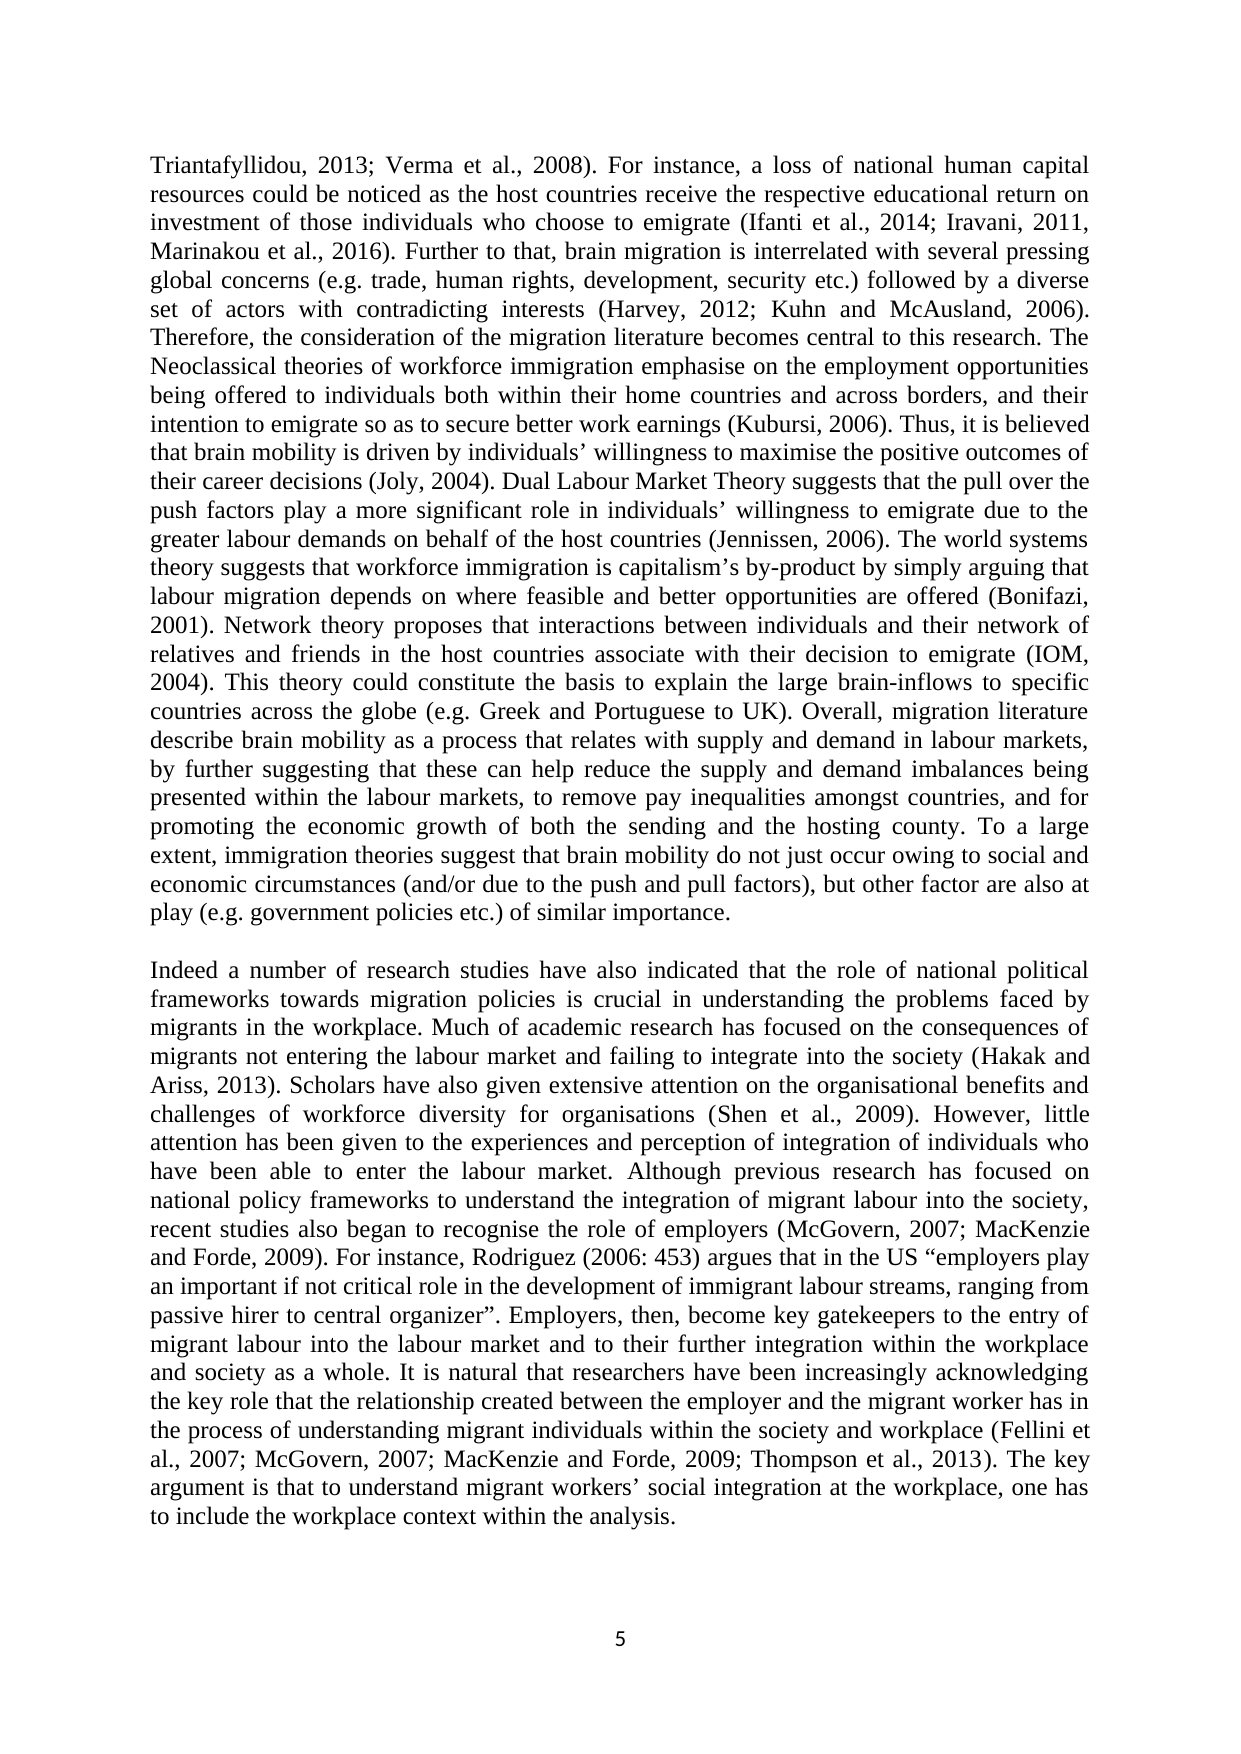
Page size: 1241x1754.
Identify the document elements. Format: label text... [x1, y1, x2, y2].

text Indeed a number of research studies have also indicated that the role of national political frameworks towards migration policies is crucial in understanding the problems faced by migrants in the workplace. Much of academic research has focused on the consequences of migrants not entering the labour market and failing to integrate into the society (Hakak and Ariss, 2013). Scholars have also given extensive attention on the organisational benefits and challenges of workforce diversity for organisations (Shen et al., 2009). However, little attention has been given to the experiences and perception of integration of individuals who have been able to enter the labour market. Although previous research has focused on national policy frameworks to understand the integration of migrant labour into the society, recent studies also began to recognise the role of employers (McGovern, 2007; MacKenzie and Forde, 2009). For instance, Rodriguez (2006: 453) argues that in the US “employers play an important if not critical role in the development of immigrant labour streams, ranging from passive hirer to central organizer”. Employers, then, become key gatekeepers to the entry of migrant labour into the labour market and to their further integration within the workplace and society as a whole. It is natural that researchers have been increasingly acknowledging the key role that the relationship created between the employer and the migrant worker has in the process of understanding migrant individuals within the society and workplace (Fellini et al., 2007; McGovern, 2007; MacKenzie and Forde, 2009; Thompson et al., 2013). The key argument is that to understand migrant workers’ social integration at the workplace, one has to include the workplace context within the analysis. [150, 955, 1090, 1530]
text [150, 150, 1090, 926]
